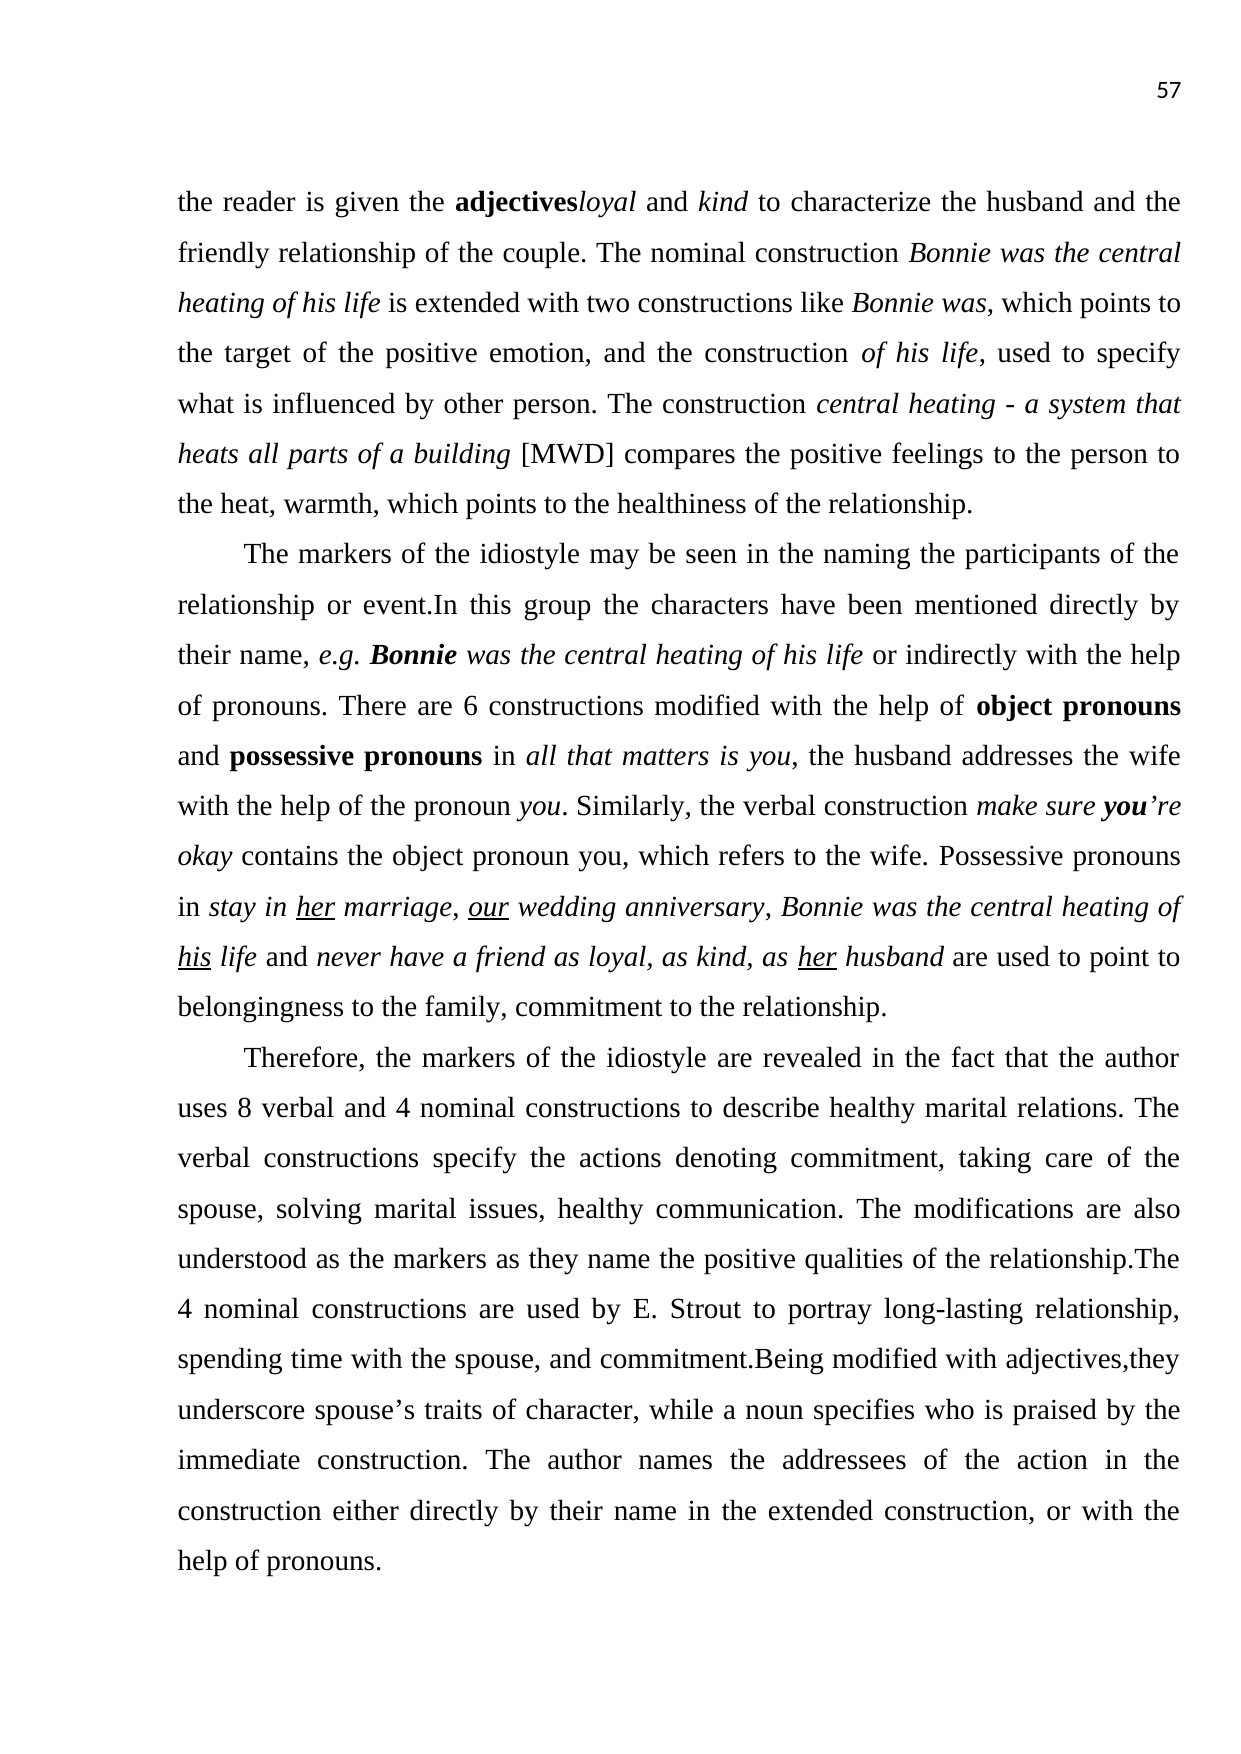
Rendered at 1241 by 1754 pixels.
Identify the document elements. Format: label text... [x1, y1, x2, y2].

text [177, 184, 1181, 520]
text The markers of the idiostyle may be seen in the naming the participants of the relationship or event.In this group the characters have been mentioned directly by their name, e.g. Bonnie was the central heating of his life or indirectly with the help of pronouns. There are 6 constructions modified with the help of object pronouns and possessive pronouns in all that matters is you, the husband addresses the wife with the help of the pronoun you. Similarly, the verbal construction make sure you’re okay contains the object pronoun you, which refers to the wife. Possessive pronouns in stay in her marriage, our wedding anniversary, Bonnie was the central heating of his life and never have a friend as loyal, as kind, as her husband are used to point to belongingness to the family, commitment to the relationship. [177, 537, 1181, 1023]
text Therefore, the markers of the idiostyle are revealed in the fact that the author uses 8 verbal and 4 nominal constructions to describe healthy marital relations. The verbal constructions specify the actions denoting commitment, taking care of the spouse, solving marital issues, healthy communication. The modifications are also understood as the markers as they name the positive qualities of the relationship.The 4 nominal constructions are used by E. Strout to portray long-lasting relationship, spending time with the spouse, and commitment.Being modified with adjectives,they underscore spouse’s traits of character, while a noun specifies who is praised by the immediate construction. The author names the addressees of the action in the construction either directly by their name in the extended construction, or with the help of pronouns. [177, 1040, 1181, 1576]
